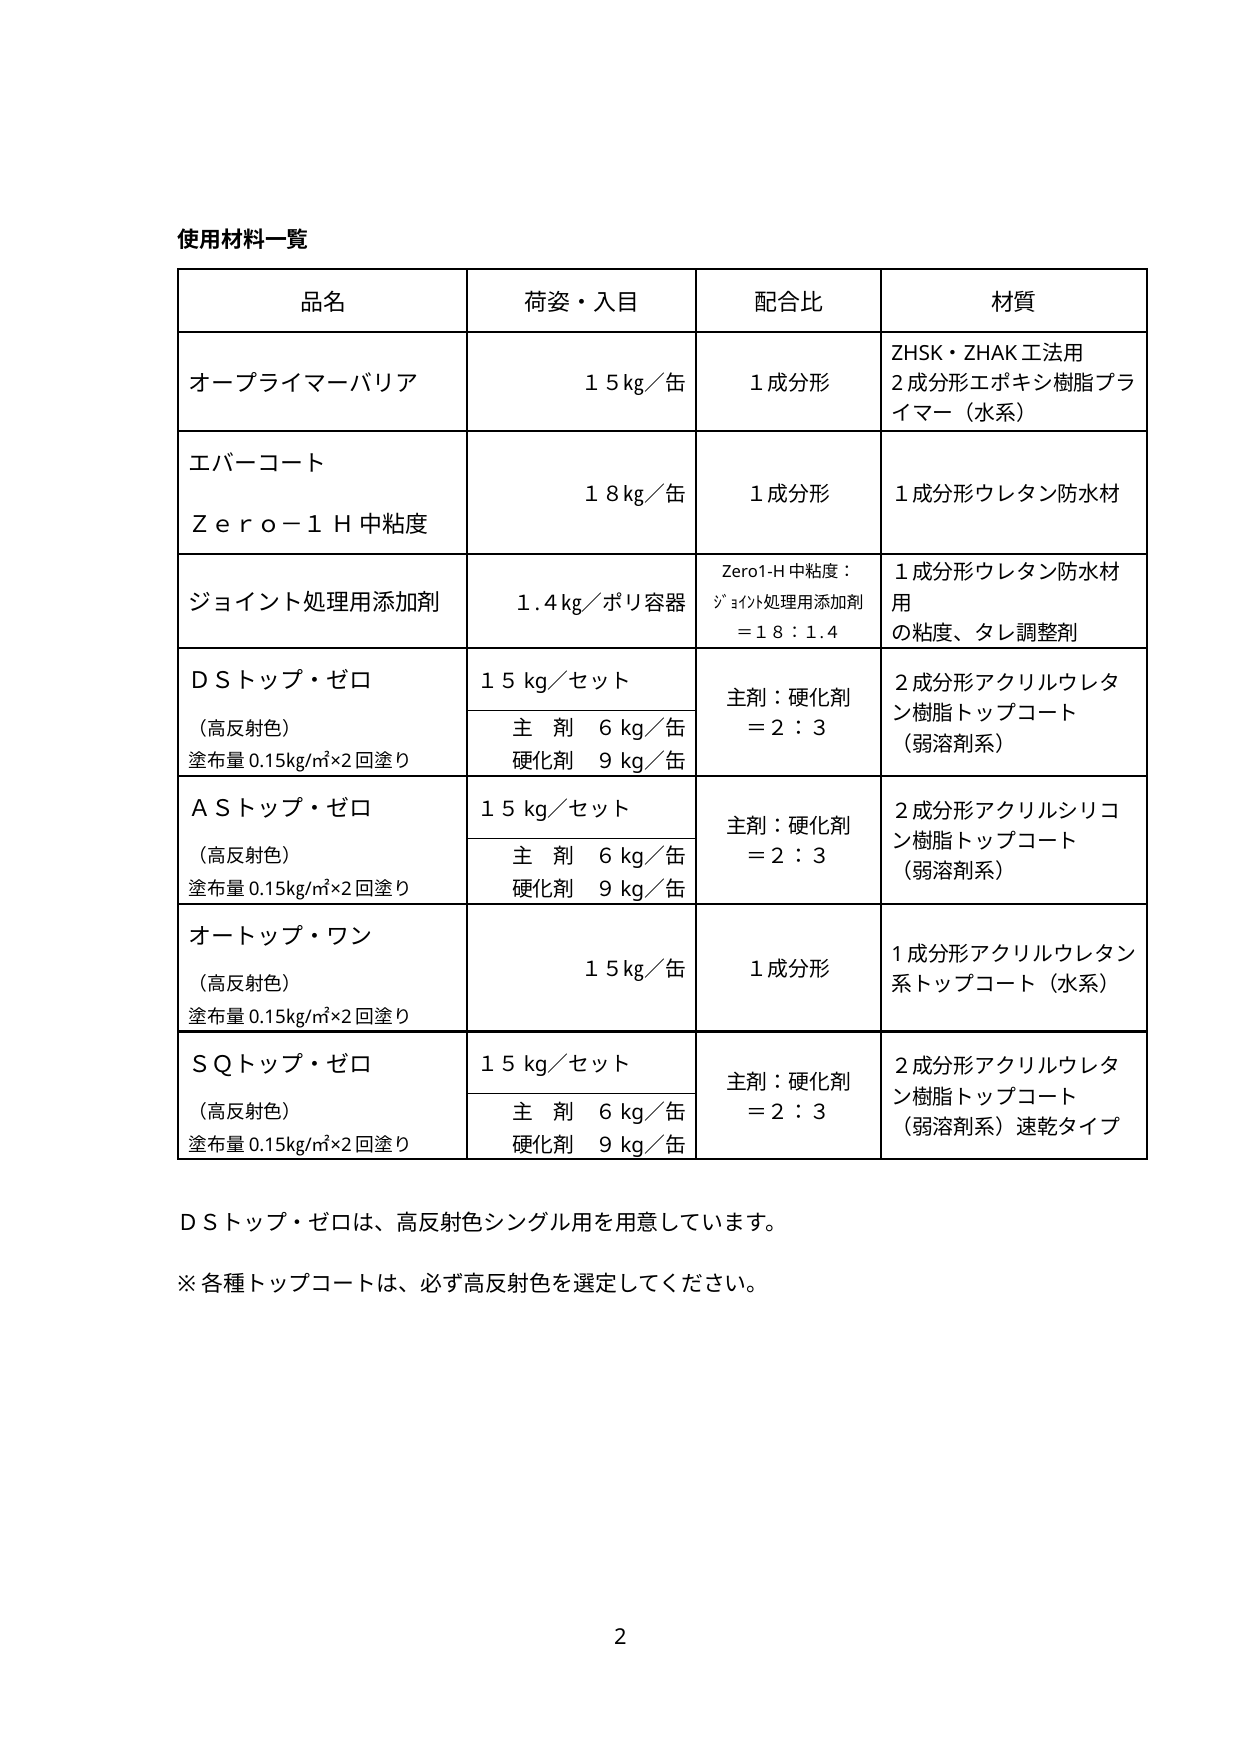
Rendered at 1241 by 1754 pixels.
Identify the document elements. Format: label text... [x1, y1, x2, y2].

table_cell ＳＱトップ・ゼロ [179, 1033, 466, 1093]
table_cell ２成分形アクリルシリコン樹脂トップコート （弱溶剤系） [882, 777, 1146, 902]
table_cell １成分形ウレタン防水材用 の粘度、タレ調整剤 [882, 555, 1146, 647]
table_cell ２成分形アクリルウレタン樹脂トップコート （弱溶剤系） [882, 649, 1146, 774]
table_cell 1成分形アクリルウレタン系トップコート（水系） [882, 905, 1146, 1030]
table_cell ＤＳトップ・ゼロ [179, 649, 466, 709]
table_cell １成分形 [697, 432, 880, 553]
table_cell １５kg／セット [468, 1033, 695, 1093]
text ※ 各種トップコートは、必ず高反射色を選定してください。 [177, 1252, 1063, 1312]
table_cell １.４㎏／ポリ容器 [468, 555, 695, 647]
table_cell １８㎏／缶 [468, 432, 695, 553]
table_cell 主 剤 ６kg／缶 [468, 711, 695, 742]
table_cell １５kg／セット [468, 777, 695, 837]
table_cell ジョイント処理用添加剤 [179, 555, 466, 647]
table_cell Zero1-H中粘度： ｼﾞｮｲﾝﾄ処理用添加剤 ＝１８：１.４ [697, 555, 880, 647]
table_cell 硬化剤 ９kg／缶 [468, 1126, 695, 1158]
table_cell １５㎏／缶 [468, 905, 695, 1030]
table_header 配合比 [697, 270, 880, 331]
table_cell エバーコート Ｚｅｒｏ－１ Ｈ 中粘度 [179, 432, 466, 553]
table_cell ２成分形アクリルウレタン樹脂トップコート （弱溶剤系）速乾タイプ [882, 1033, 1146, 1158]
table_cell １成分形 [697, 333, 880, 429]
table_cell （高反射色） [179, 1093, 466, 1126]
table_cell １５kg／セット [468, 649, 695, 709]
table_cell 主剤：硬化剤 ＝２：３ [697, 649, 880, 774]
table_cell オープライマーバリア [179, 333, 466, 429]
text 使用材料一覧 [177, 207, 1063, 268]
table_cell 塗布量0.15㎏/㎡×2回塗り [179, 742, 466, 774]
table_cell ZHSK・ZHAK工法用 2成分形エポキシ樹脂プライマー（水系） [882, 333, 1146, 429]
table_cell 主 剤 ６kg／缶 [468, 839, 695, 870]
table_cell ＡＳトップ・ゼロ [179, 777, 466, 837]
table_cell 主剤：硬化剤 ＝２：３ [697, 777, 880, 902]
table_cell （高反射色） [179, 838, 466, 870]
table_header 材質 [882, 270, 1146, 331]
table_cell １成分形 [697, 905, 880, 1030]
table_cell 硬化剤 ９kg／缶 [468, 742, 695, 774]
table_cell 塗布量0.15㎏/㎡×2回塗り [179, 998, 466, 1030]
table_cell 塗布量0.15㎏/㎡×2回塗り [179, 870, 466, 902]
table_cell 主 剤 ６kg／缶 [468, 1094, 695, 1126]
table_cell オートップ・ワン [179, 905, 466, 965]
table_cell １成分形ウレタン防水材 [882, 432, 1146, 553]
table_cell １５㎏／缶 [468, 333, 695, 429]
table_header 品名 [179, 270, 466, 331]
table_cell （高反射色） [179, 710, 466, 742]
table_cell 塗布量0.15㎏/㎡×2回塗り [179, 1126, 466, 1158]
table_cell 主剤：硬化剤 ＝２：３ [697, 1033, 880, 1158]
text ＤＳトップ・ゼロは、高反射色シングル用を用意しています。 [177, 1191, 1063, 1252]
table_header 荷姿・入目 [468, 270, 695, 331]
table_cell （高反射色） [179, 965, 466, 998]
table_cell 硬化剤 ９kg／缶 [468, 870, 695, 902]
